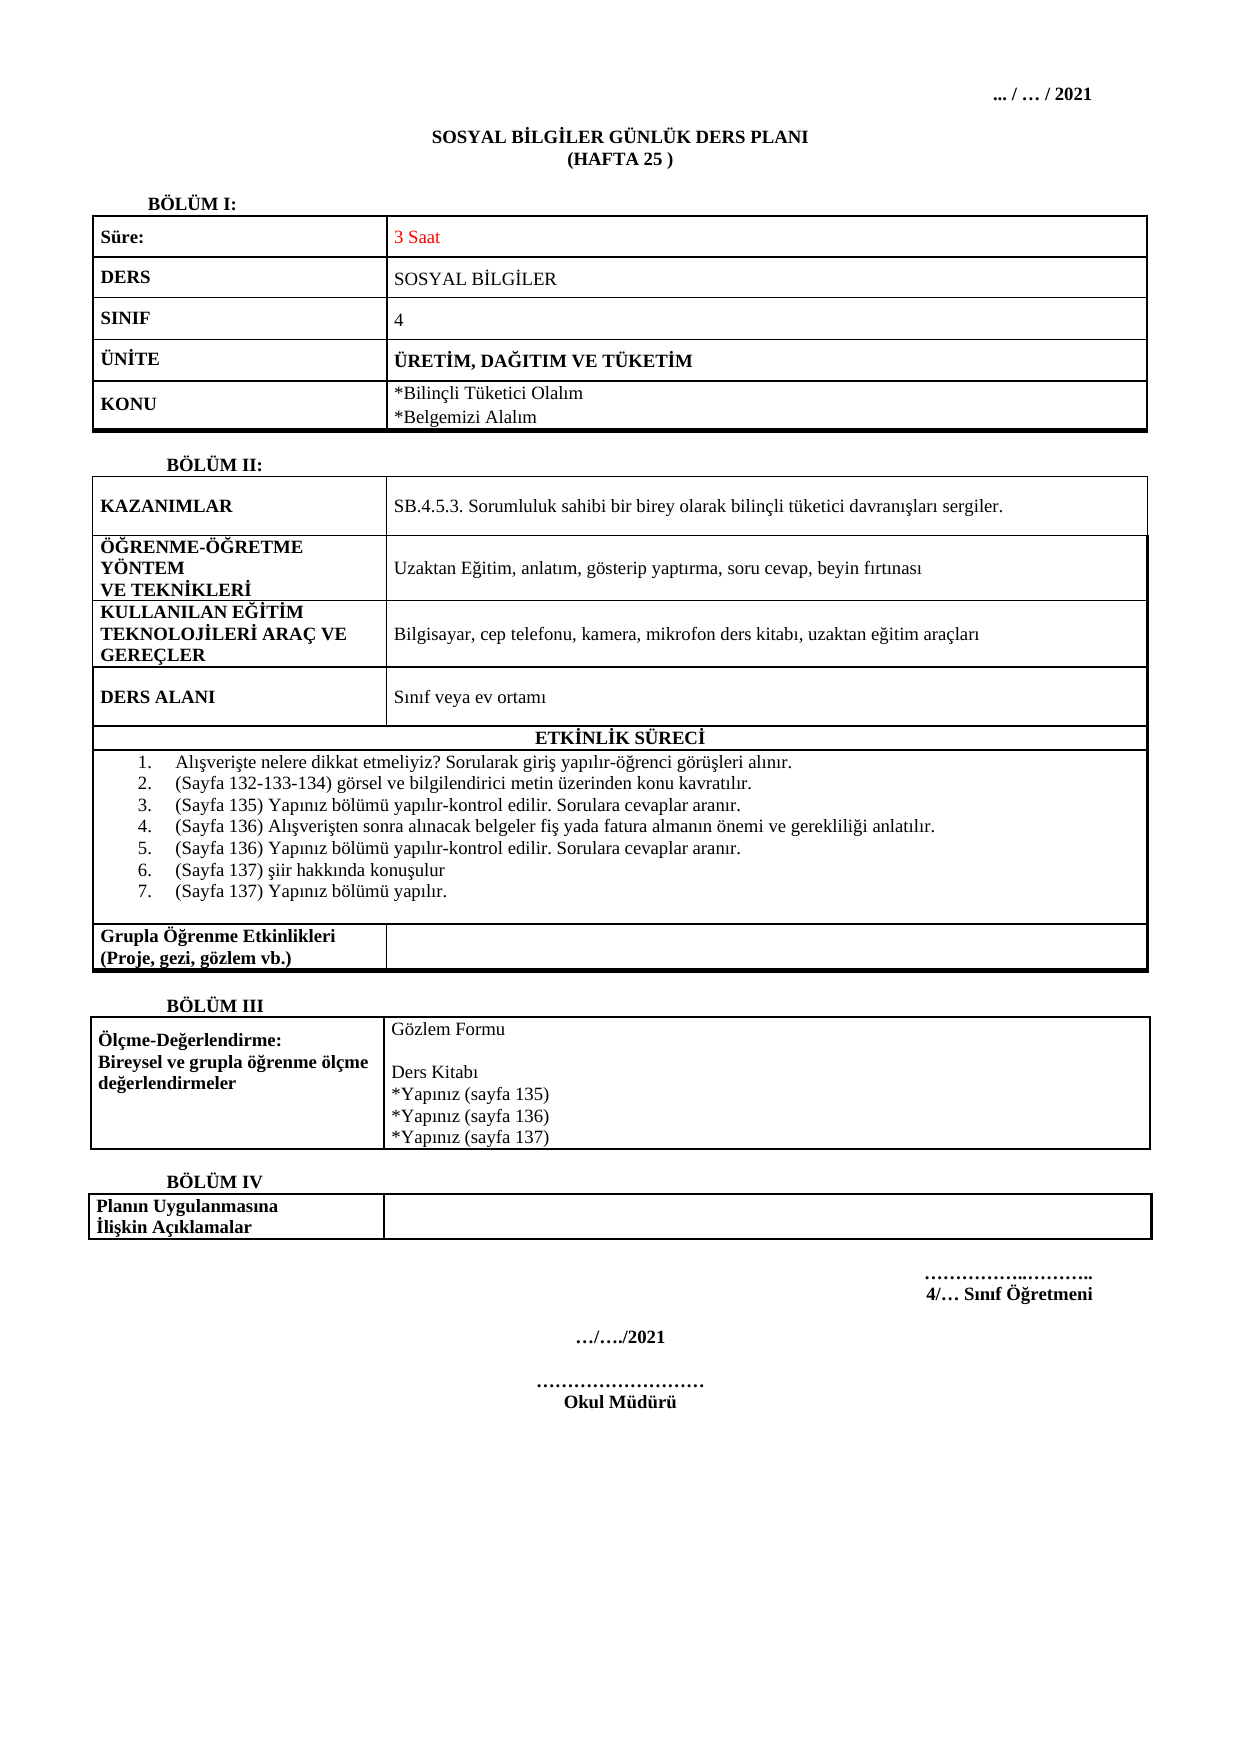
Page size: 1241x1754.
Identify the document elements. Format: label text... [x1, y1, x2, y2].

text …/…./2021 [148, 1326, 1092, 1348]
table_cell ÖĞRENME-ÖĞRETME YÖNTEM VE TEKNİKLERİ [93, 536, 386, 600]
table_cell ÜNİTE [94, 340, 386, 380]
table_header [385, 1195, 1150, 1238]
table_header Gözlem Formu Ders Kitabı *Yapınız (sayfa 135) *Yapınız (sayfa 136) *Yapınız (sayfa 137) [385, 1018, 1149, 1148]
table_header KAZANIMLAR [93, 477, 386, 534]
table_cell [387, 925, 1146, 968]
table_cell 4 [388, 298, 1146, 339]
table_header Süre: [94, 217, 386, 256]
text (HAFTA 25 ) [148, 147, 1092, 169]
table_cell SINIF [94, 298, 386, 339]
table_cell Sınıf veya ev ortamı [387, 668, 1146, 725]
table_cell DERS ALANI [94, 668, 386, 725]
text ... / … / 2021 [148, 83, 1092, 104]
text Okul Müdürü [148, 1391, 1092, 1413]
table_cell Alışverişte nelere dikkat etmeliyiz? Sorularak giriş yapılır-öğrenci görüşleri alınır. (Sayfa 132-133-134) görsel ve bilgilendirici metin üzerinden konu kavratılır. (Sayfa 135) Yapınız bölümü yapılır-kontrol edilir. Sorulara cevaplar aranır. (Sayfa 136) Alışverişten sonra alınacak belgeler fiş yada fatura almanın önemi ve gerekliliği anlatılır. (Sayfa 136) Yapınız bölümü yapılır-kontrol edilir. Sorulara cevaplar aranır. (Sayfa 137) şiir hakkında konuşulur (Sayfa 137) Yapınız bölümü yapılır. [94, 751, 1146, 923]
subtitle BÖLÜM III [148, 994, 1092, 1016]
table_header Planın Uygulanmasına İlişkin Açıklamalar [90, 1195, 383, 1238]
table_cell ÜRETİM, DAĞITIM VE TÜKETİM [388, 340, 1146, 380]
table_cell Bilgisayar, cep telefonu, kamera, mikrofon ders kitabı, uzaktan eğitim araçları [387, 601, 1146, 666]
table_cell Grupla Öğrenme Etkinlikleri (Proje, gezi, gözlem vb.) [94, 925, 386, 968]
table_cell *Bilinçli Tüketici Olalım *Belgemizi Alalım [388, 382, 1146, 428]
text BÖLÜM II: [148, 454, 1092, 476]
table_header 3 Saat [388, 217, 1146, 256]
text ……………………… [148, 1369, 1092, 1391]
text SOSYAL BİLGİLER GÜNLÜK DERS PLANI [148, 126, 1092, 147]
table_cell ETKİNLİK SÜRECİ [94, 727, 1146, 748]
table_cell DERS [94, 258, 386, 297]
text BÖLÜM I: [148, 193, 1092, 214]
text ……………..……….. [148, 1262, 1092, 1283]
table_header Ölçme-Değerlendirme: Bireysel ve grupla öğrenme ölçme değerlendirmeler [92, 1018, 383, 1148]
table_cell KONU [94, 382, 386, 428]
text 4/… Sınıf Öğretmeni [148, 1283, 1092, 1305]
table_cell KULLANILAN EĞİTİM TEKNOLOJİLERİ ARAÇ VE GEREÇLER [93, 601, 386, 666]
table_cell Uzaktan Eğitim, anlatım, gösterip yaptırma, soru cevap, beyin fırtınası [387, 536, 1146, 600]
table_cell SOSYAL BİLGİLER [388, 258, 1146, 297]
subtitle BÖLÜM IV [148, 1171, 1092, 1193]
table_header SB.4.5.3. Sorumluluk sahibi bir birey olarak bilinçli tüketici davranışları sergiler. [387, 477, 1147, 534]
